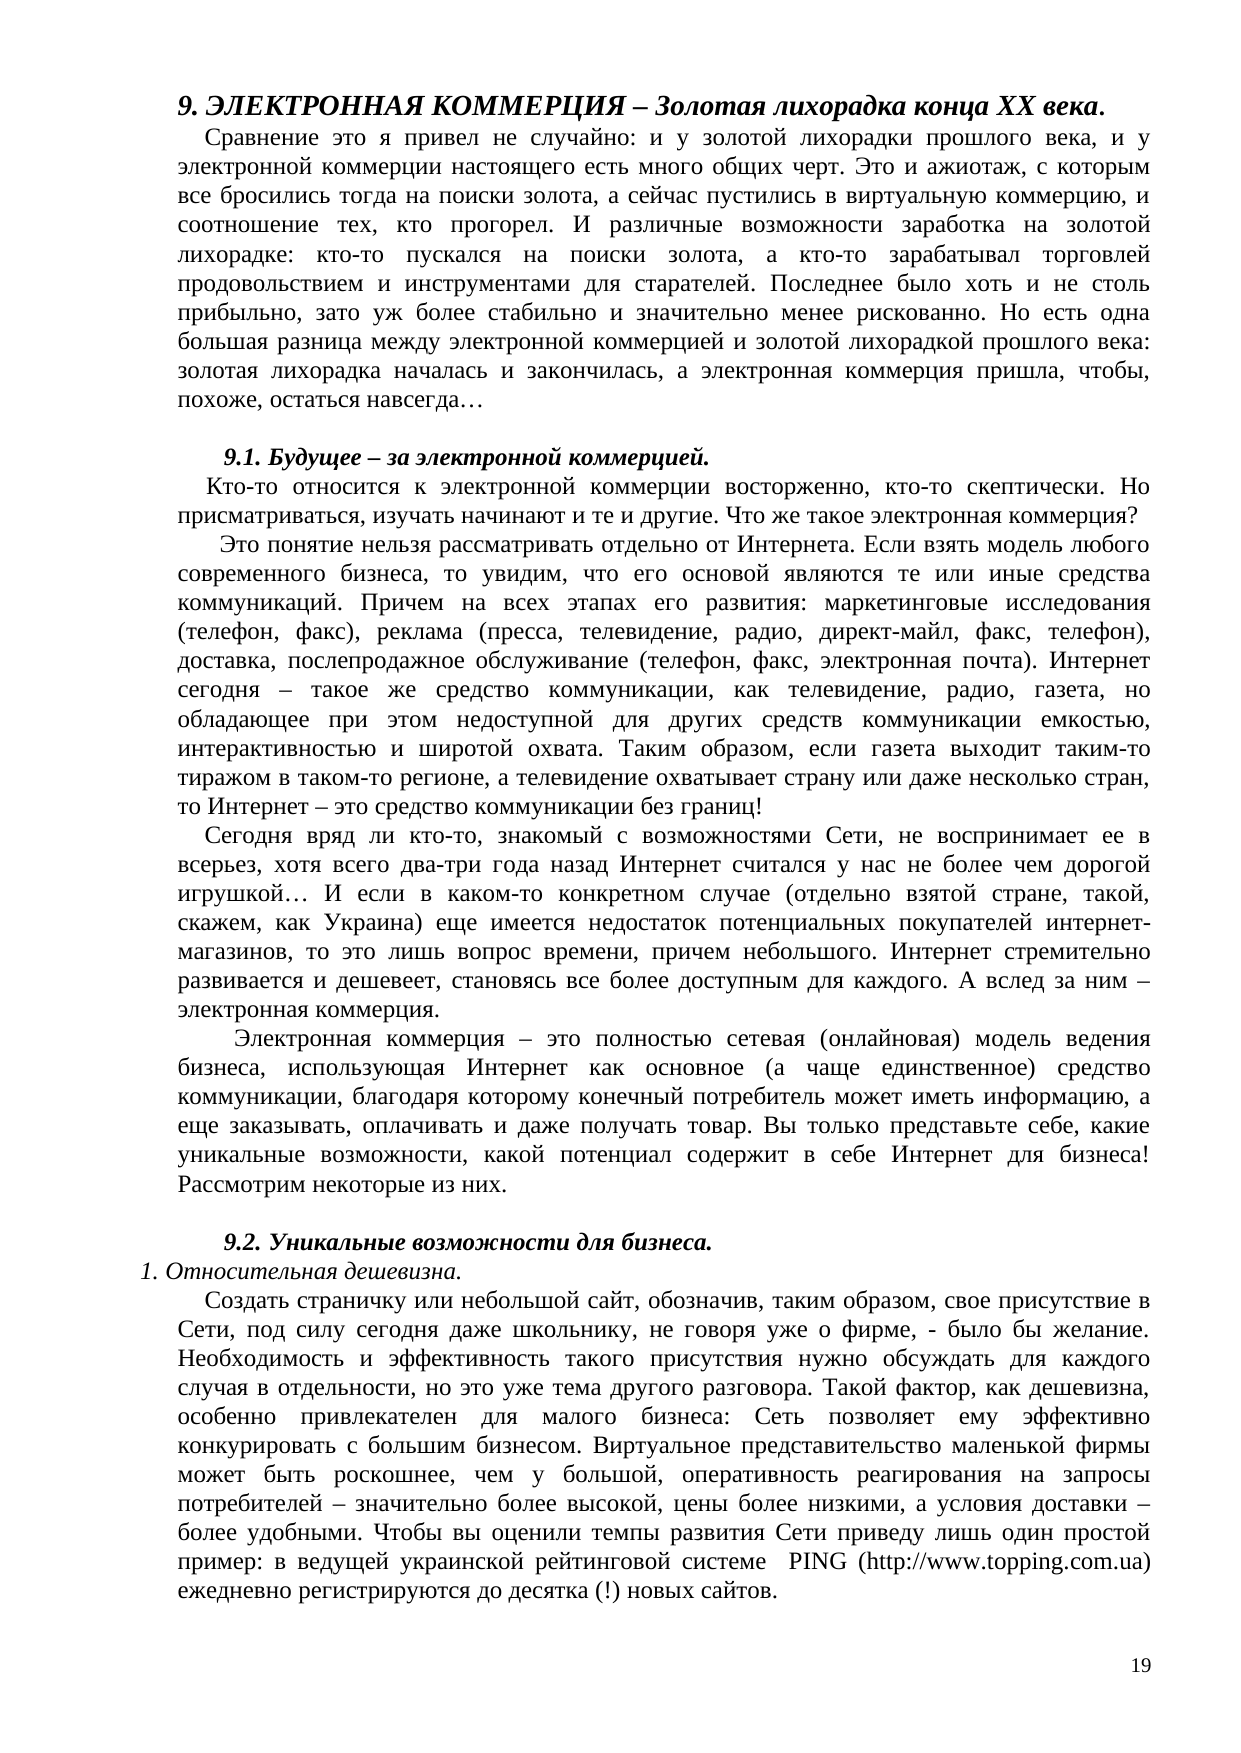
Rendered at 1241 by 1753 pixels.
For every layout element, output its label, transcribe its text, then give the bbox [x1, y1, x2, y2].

text 9.1. Будущее – за электронной коммерцией. [177, 442, 1152, 471]
list Создать страничку или небольшой сайт, обозначив, таким образом, свое присутствие в Сети, под силу сегодня даже школьнику, не говоря уже о фирме, - было бы желание. Необходимость и эффективность такого присутствия нужно обсуждать для каждого случая в отдельности, но это уже тема другого разговора. Такой фактор, как дешевизна, особенно привлекателен для малого бизнеса: Сеть позволяет ему эффективно конкурировать с большим бизнесом. Виртуальное представительство маленькой фирмы может быть роскошнее, чем у большой, оперативность реагирования на запросы потребителей – значительно более высокой, цены более низкими, а условия доставки – более удобными. Чтобы вы оценили темпы развития Сети приведу лишь один простой пример: в ведущей украинской рейтинговой системе PING (http://www.topping.com.ua) ежедневно регистрируются до десятка (!) новых сайтов. [177, 1285, 1152, 1604]
text Электронная коммерция – это полностью сетевая (онлайновая) модель ведения бизнеса, использующая Интернет как основное (а чаще единственное) средство коммуникации, благодаря которому конечный потребитель может иметь информацию, а еще заказывать, оплачивать и даже получать товар. Вы только представьте себе, какие уникальные возможности, какой потенциал содержит в себе Интернет для бизнеса! Рассмотрим некоторые из них. [177, 1023, 1152, 1197]
text Кто-то относится к электронной коммерции восторженно, кто-то скептически. Но присматриваться, изучать начинают и те и другие. Что же такое электронная коммерция? [177, 471, 1152, 529]
text Сегодня вряд ли кто-то, знакомый с возможностями Сети, не воспринимает ее в всерьез, хотя всего два-три года назад Интернет считался у нас не более чем дорогой игрушкой… И если в каком-то конкретном случае (отдельно взятой стране, такой, скажем, как Украина) еще имеется недостаток потенциальных покупателей интернет-магазинов, то это лишь вопрос времени, причем небольшого. Интернет стремительно развивается и дешевеет, становясь все более доступным для каждого. А вслед за ним – электронная коммерция. [177, 820, 1152, 1023]
list 1. Относительная дешевизна. [140, 1256, 1152, 1285]
text Сравнение это я привел не случайно: и у золотой лихорадки прошлого века, и у электронной коммерции настоящего есть много общих черт. Это и ажиотаж, с которым все бросились тогда на поиски золота, а сейчас пустились в виртуальную коммерцию, и соотношение тех, кто прогорел. И различные возможности заработка на золотой лихорадке: кто-то пускался на поиски золота, а кто-то зарабатывал торговлей продовольствием и инструментами для старателей. Последнее было хоть и не столь прибыльно, зато уж более стабильно и значительно менее рискованно. Но есть одна большая разница между электронной коммерцией и золотой лихорадкой прошлого века: золотая лихорадка началась и закончилась, а электронная коммерция пришла, чтобы, похоже, остаться навсегда… [177, 122, 1152, 413]
text Это понятие нельзя рассматривать отдельно от Интернета. Если взять модель любого современного бизнеса, то увидим, что его основой являются те или иные средства коммуникаций. Причем на всех этапах его развития: маркетинговые исследования (телефон, факс), реклама (пресса, телевидение, радио, директ-майл, факс, телефон), доставка, послепродажное обслуживание (телефон, факс, электронная почта). Интернет сегодня – такое же средство коммуникации, как телевидение, радио, газета, но обладающее при этом недоступной для других средств коммуникации емкостью, интерактивностью и широтой охвата. Таким образом, если газета выходит таким-то тиражом в таком-то регионе, а телевидение охватывает страну или даже несколько стран, то Интернет – это средство коммуникации без границ! [177, 529, 1152, 820]
text 9.2. Уникальные возможности для бизнеса. [177, 1227, 1152, 1256]
text 9. ЭЛЕКТРОННАЯ КОММЕРЦИЯ – Золотая лихорадка конца ХХ века. [177, 89, 1152, 122]
